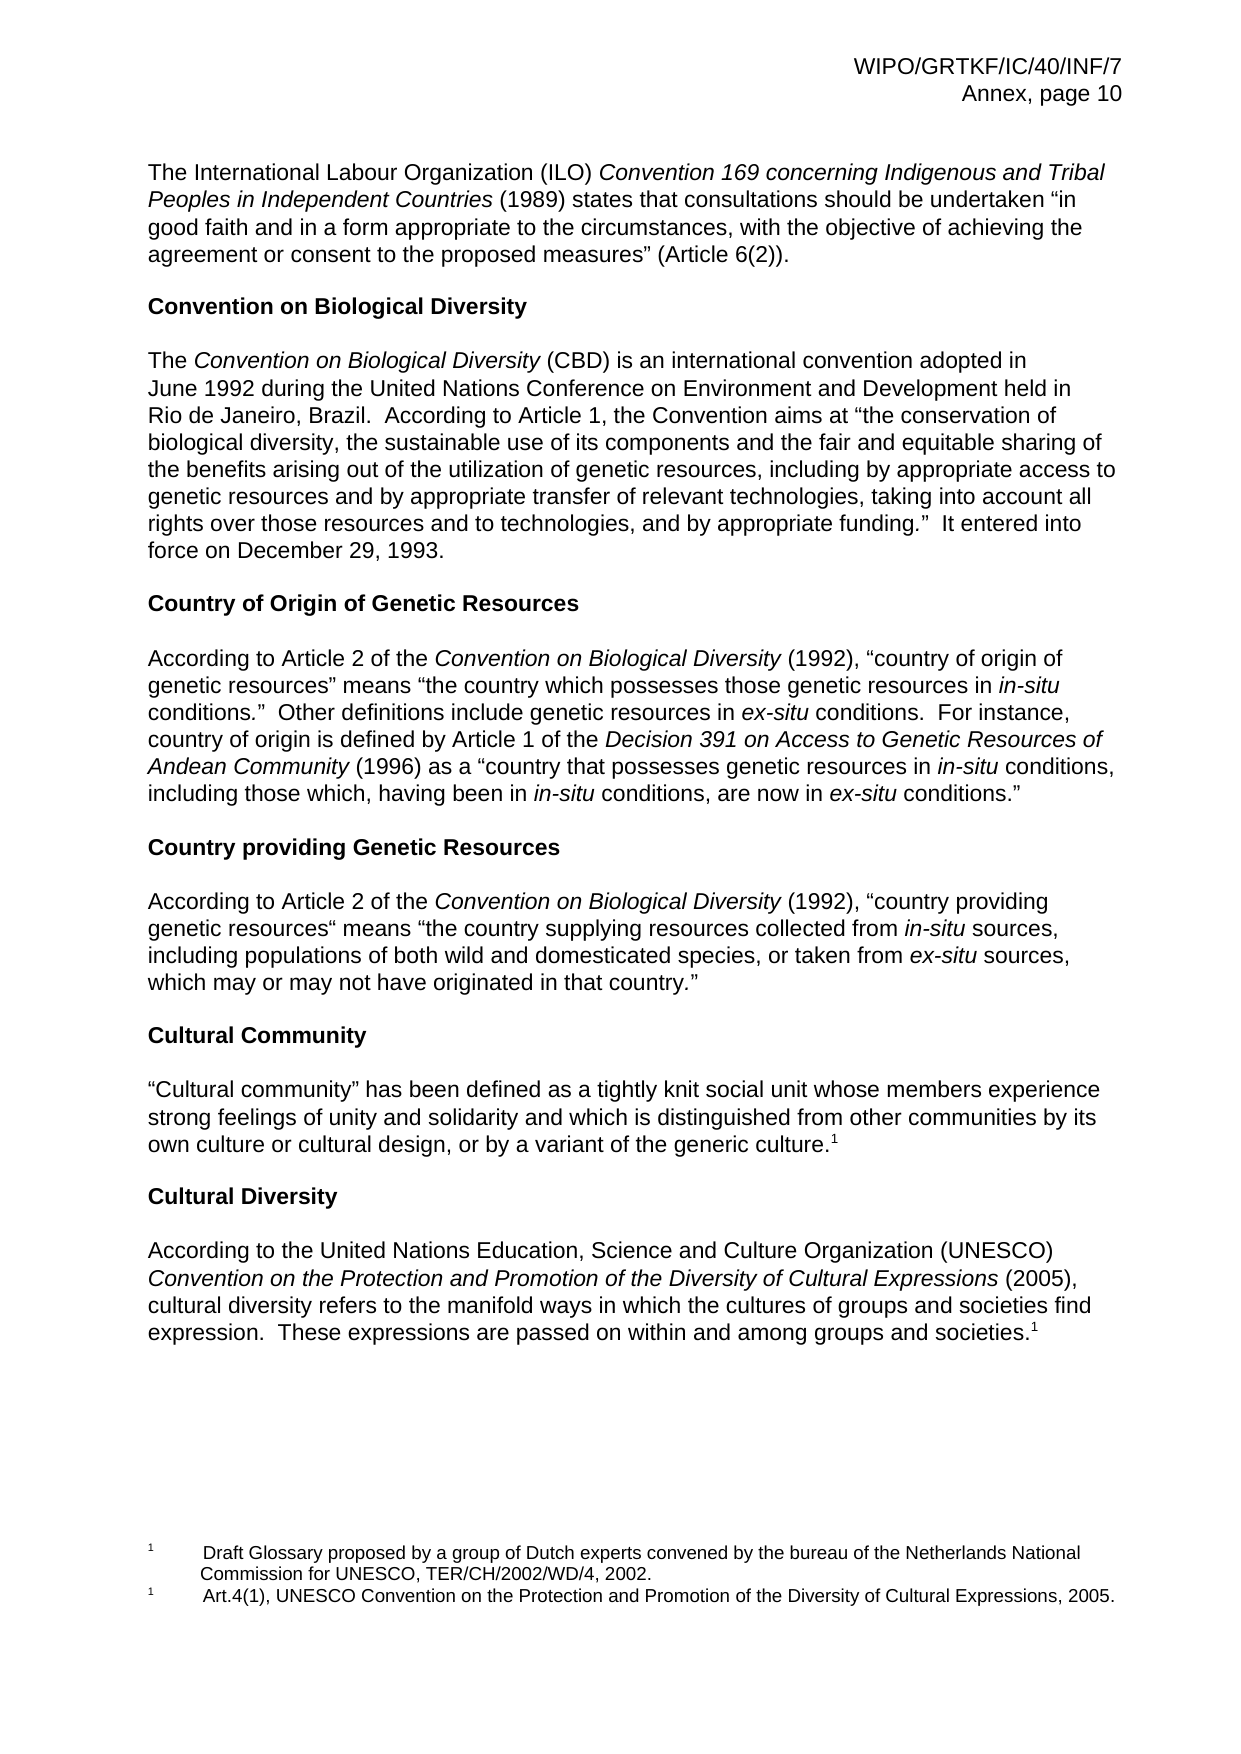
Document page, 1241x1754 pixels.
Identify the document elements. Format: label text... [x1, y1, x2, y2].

subtitle Cultural Diversity [148, 1183, 1122, 1210]
text According to Article 2 of the Convention on Biological Diversity (1992), “country providing genetic resources“ means “the country supplying resources collected from in-situ sources, including populations of both wild and domesticated species, or taken from ex-situ sources, which may or may not have originated in that country.” [148, 887, 1122, 995]
text The International Labour Organization (ILO) Convention 169 concerning Indigenous and Tribal Peoples in Independent Countries (1989) states that consultations should be undertaken “in good faith and in a form appropriate to the circumstances, with the objective of achieving the agreement or consent to the proposed measures” (Article 6(2)). [148, 158, 1122, 267]
text The Convention on Biological Diversity (CBD) is an international convention adopted in June 1992 during the United Nations Conference on Environment and Development held in Rio de Janeiro, Brazil. According to Article 1, the Convention aims at “the conservation of biological diversity, the sustainable use of its components and the fair and equitable sharing of the benefits arising out of the utilization of genetic resources, including by appropriate access to genetic resources and by appropriate transfer of relevant technologies, taking into account all rights over those resources and to technologies, and by appropriate funding.” It entered into force on December 29, 1993. [148, 347, 1122, 563]
text According to the United Nations Education, Science and Culture Organization (UNESCO) Convention on the Protection and Promotion of the Diversity of Cultural Expressions (2005), cultural diversity refers to the manifold ways in which the cultures of groups and societies find expression. These expressions are passed on within and among groups and societies. [148, 1237, 1122, 1345]
text “Cultural community” has been defined as a tightly knit social unit whose members experience strong feelings of unity and solidarity and which is distinguished from other communities by its own culture or cultural design, or by a variant of the generic culture. [148, 1076, 1122, 1157]
subtitle Country of Origin of Genetic Resources [148, 590, 1122, 617]
subtitle Cultural Community [148, 1022, 1122, 1049]
text According to Article 2 of the Convention on Biological Diversity (1992), “country of origin of genetic resources” means “the country which possesses those genetic resources in in-situ conditions.” Other definitions include genetic resources in ex-situ conditions. For instance, country of origin is defined by Article 1 of the Decision 391 on Access to Genetic Resources of Andean Community (1996) as a “country that possesses genetic resources in in-situ conditions, including those which, having been in in-situ conditions, are now in ex-situ conditions.” [148, 644, 1122, 806]
subtitle Country providing Genetic Resources [148, 833, 1122, 860]
subtitle Convention on Biological Diversity [148, 293, 1122, 319]
